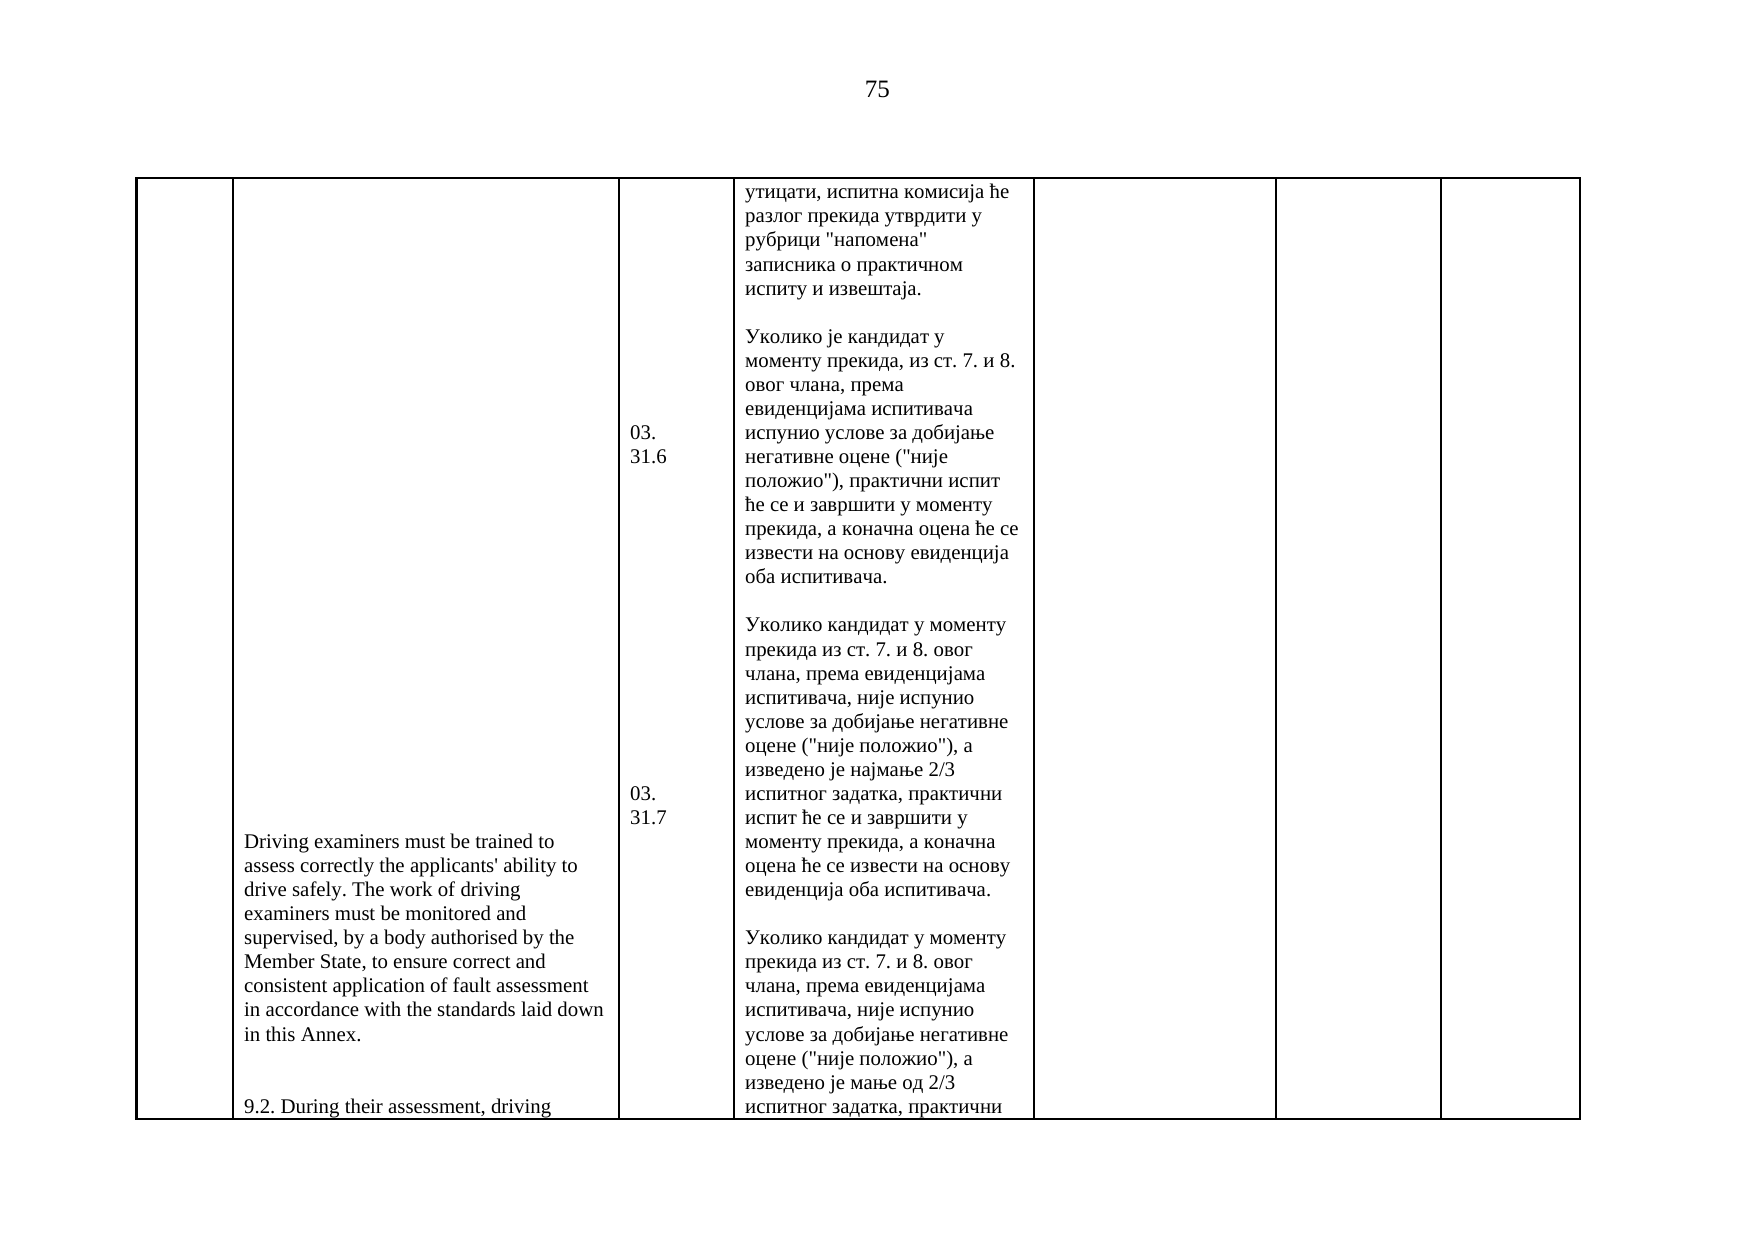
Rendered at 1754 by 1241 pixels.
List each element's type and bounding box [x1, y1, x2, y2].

table_cell [1035, 179, 1275, 1118]
table_cell [620, 179, 733, 1118]
table_cell [1277, 179, 1440, 1118]
table_cell [138, 179, 232, 1118]
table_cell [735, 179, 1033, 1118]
table_cell [234, 179, 618, 1118]
table_cell [1442, 179, 1579, 1118]
